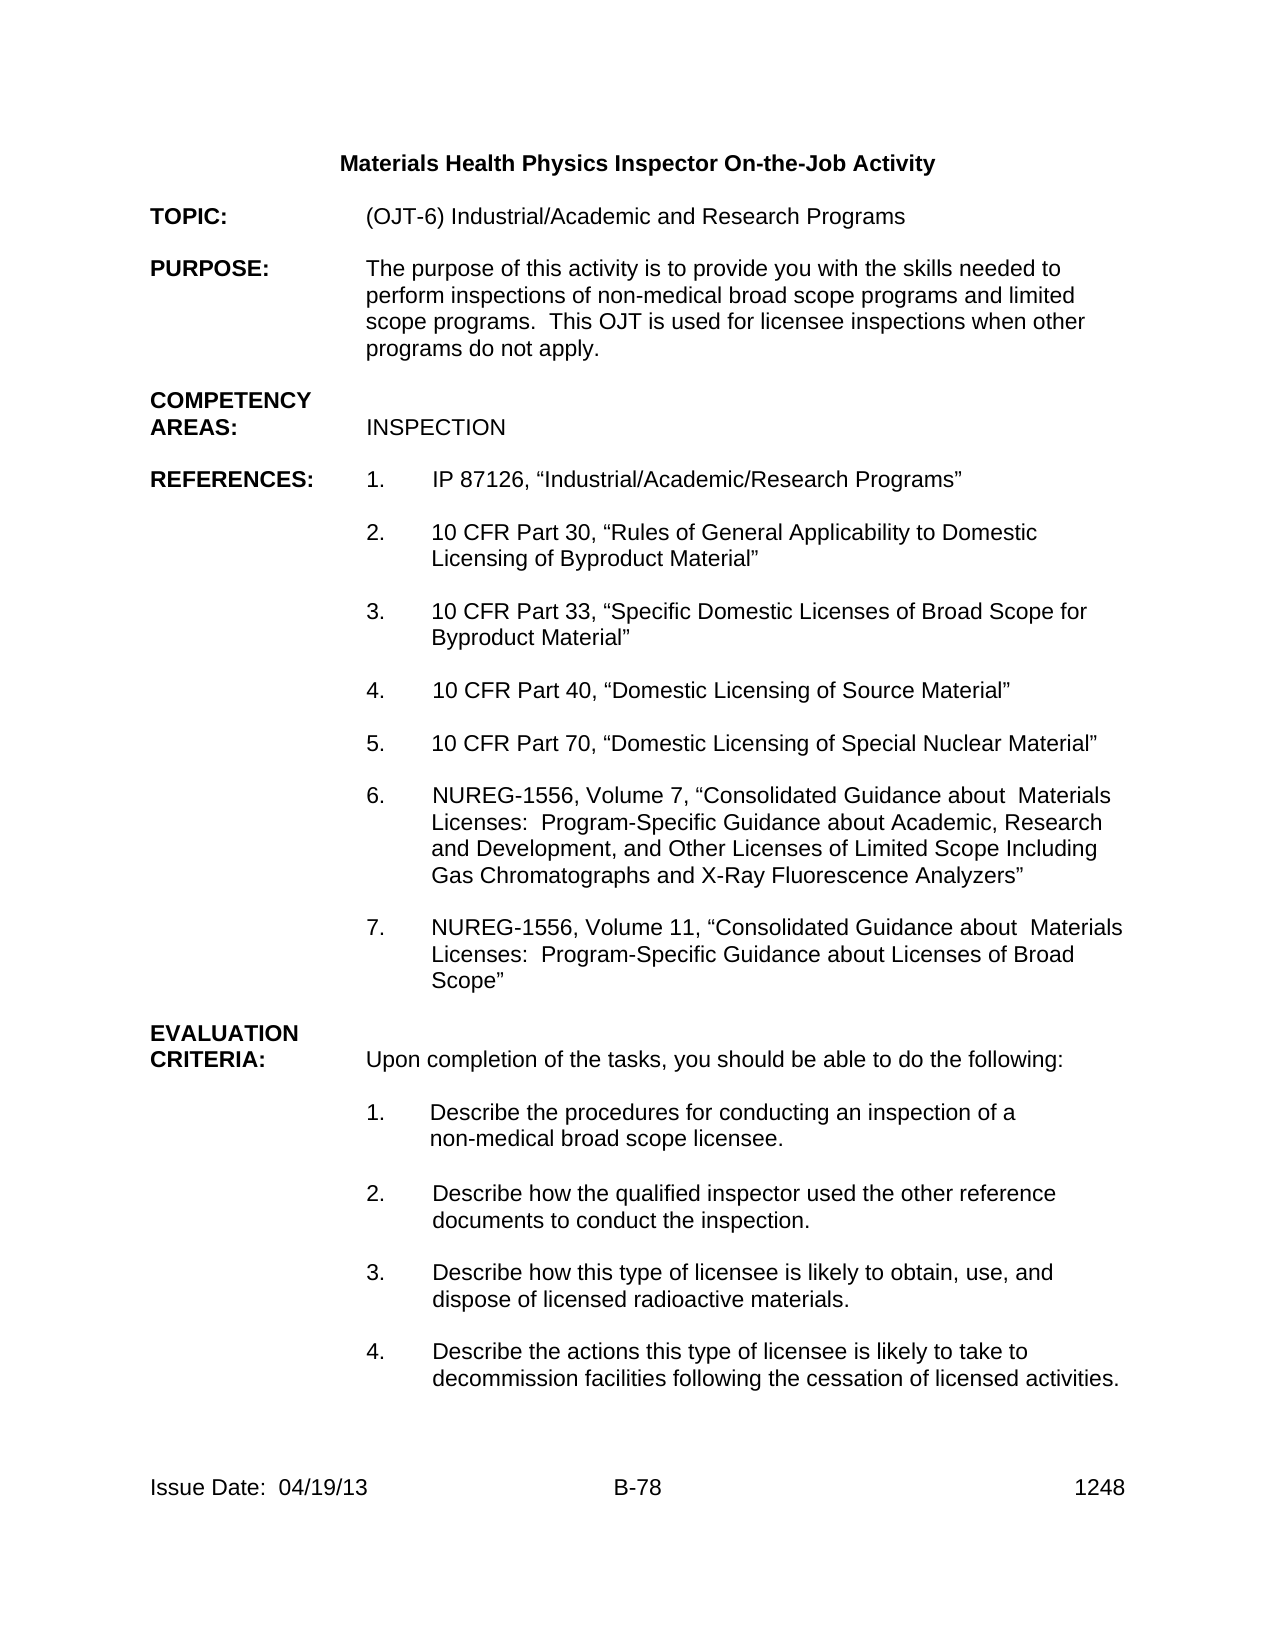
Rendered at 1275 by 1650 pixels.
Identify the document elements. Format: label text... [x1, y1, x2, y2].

text EVALUATION [150, 1020, 1125, 1046]
text 3. 10 CFR Part 33, “Specific Domestic Licenses of Broad Scope for Byproduct Material” [150, 598, 1125, 651]
text 7. NUREG-1556, Volume 11, “Consolidated Guidance about Materials Licenses: Program-Specific Guidance about Licenses of Broad Scope” [150, 914, 1125, 993]
text decommission facilities following the cessation of licensed activities. [150, 1365, 1125, 1391]
text COMPETENCY [150, 387, 1125, 413]
text Materials Health Physics Inspector On-the-Job Activity [150, 150, 1125, 176]
text TOPIC: (OJT-6) Industrial/Academic and Research Programs [150, 203, 1125, 229]
text AREAS: INSPECTION [150, 413, 1125, 440]
text documents to conduct the inspection. [150, 1207, 1125, 1233]
text PURPOSE: The purpose of this activity is to provide you with the skills needed to perform inspections of non-medical broad scope programs and limited scope programs. This OJT is used for licensee inspections when other programs do not apply. [150, 255, 1125, 361]
text 4. Describe the actions this type of licensee is likely to take to [150, 1338, 1125, 1365]
text 1. Describe the procedures for conducting an inspection of a [366, 1099, 1125, 1125]
text 4. 10 CFR Part 40, “Domestic Licensing of Source Material” [150, 677, 1125, 703]
text 3. Describe how this type of licensee is likely to obtain, use, and [150, 1259, 1125, 1286]
text 6. NUREG-1556, Volume 7, “Consolidated Guidance about Materials Licenses: Program-Specific Guidance about Academic, Research and Development, and Other Licenses of Limited Scope Including Gas Chromatographs and X-Ray Fluorescence Analyzers” [150, 782, 1125, 888]
text CRITERIA: Upon completion of the tasks, you should be able to do the following: [150, 1046, 1125, 1072]
text 2. Describe how the qualified inspector used the other reference [150, 1180, 1125, 1207]
text 2. 10 CFR Part 30, “Rules of General Applicability to Domestic Licensing of Byproduct Material” [150, 519, 1125, 572]
text REFERENCES: 1. IP 87126, “Industrial/Academic/Research Programs” [150, 466, 1125, 493]
text 5. 10 CFR Part 70, “Domestic Licensing of Special Nuclear Material” [150, 730, 1125, 756]
text non-medical broad scope licensee. [366, 1125, 1125, 1151]
text dispose of licensed radioactive materials. [150, 1286, 1125, 1312]
